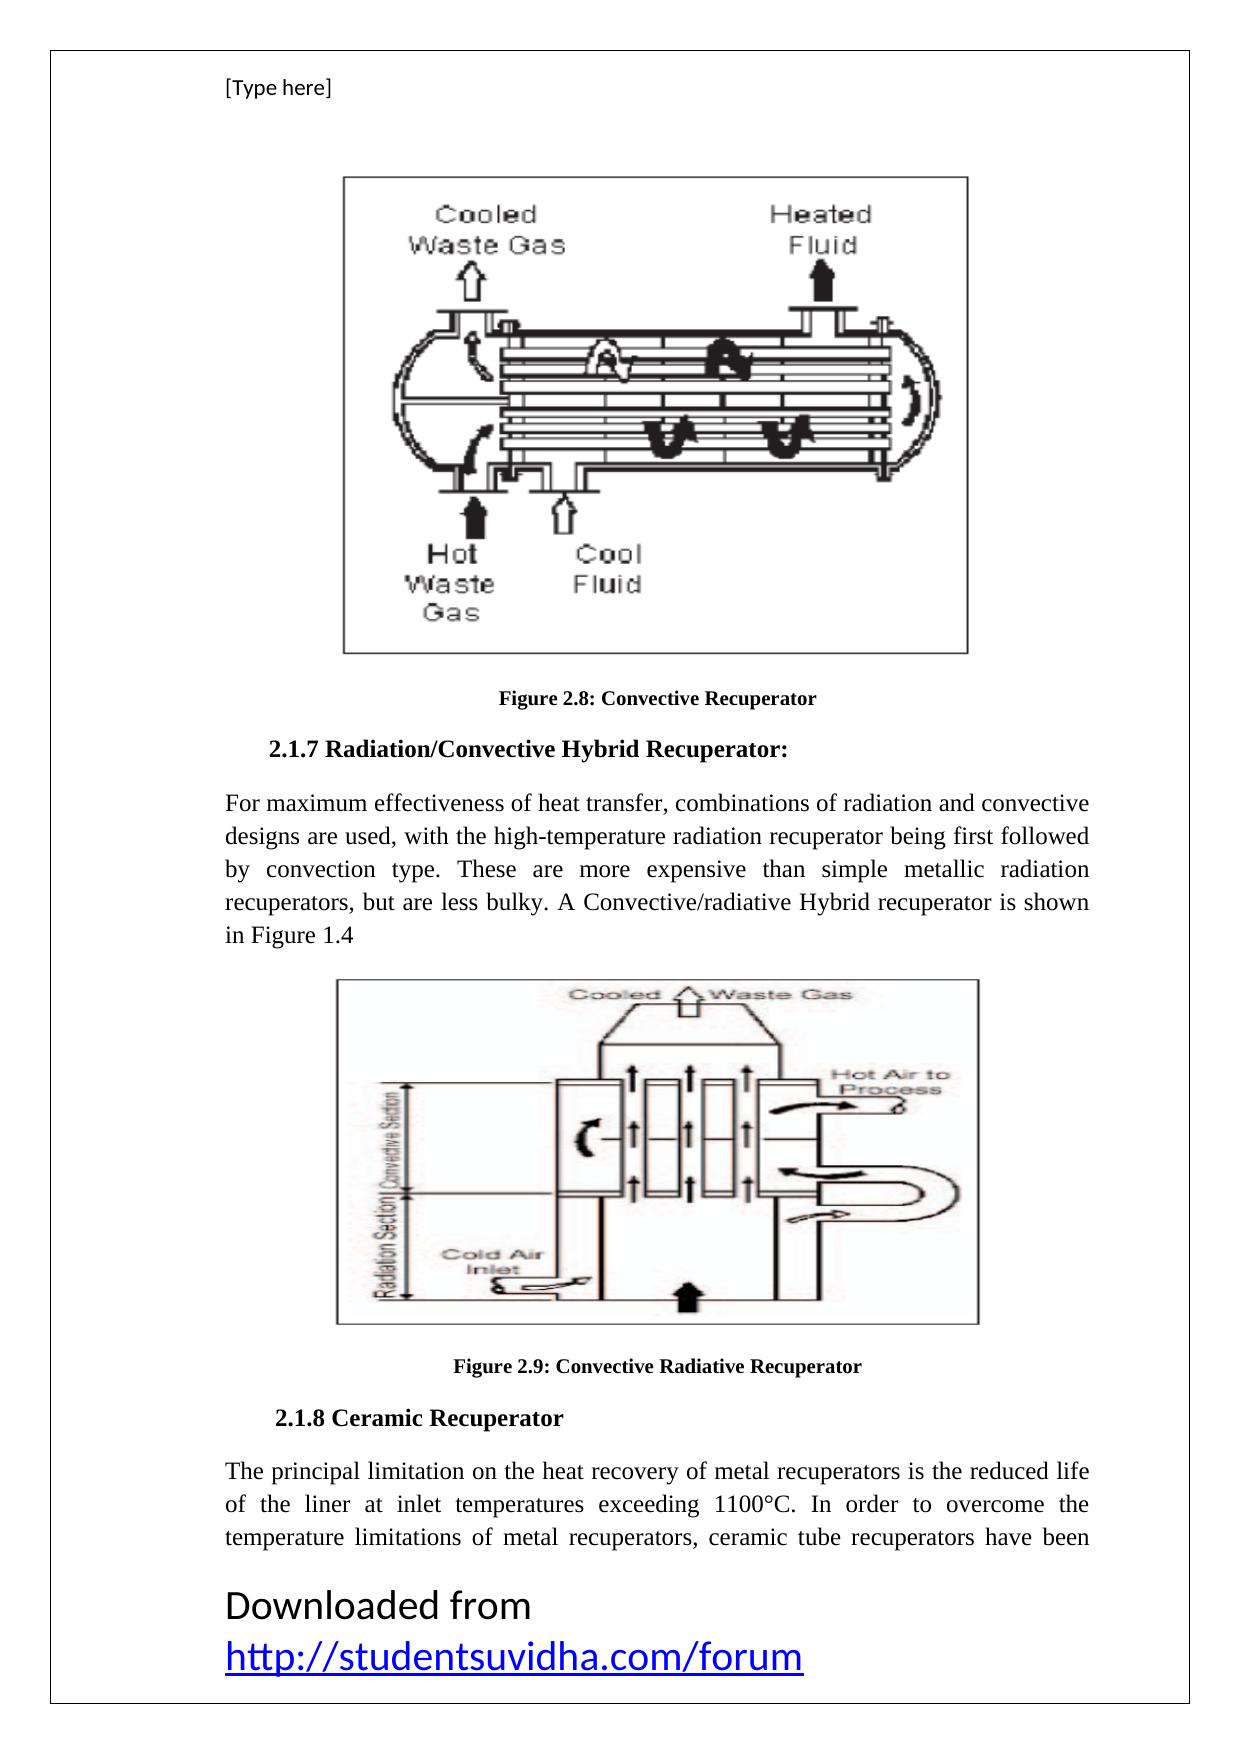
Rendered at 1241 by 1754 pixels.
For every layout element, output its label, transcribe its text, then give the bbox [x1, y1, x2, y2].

text 2.1.7 Radiation/Convective Hybrid Recuperator: [225, 734, 1090, 763]
text 2.1.8 Ceramic Recuperator [225, 1403, 1090, 1431]
text For maximum effectiveness of heat transfer, combinations of radiation and convective designs are used, with the high-temperature radiation recuperator being first followed by convection type. These are more expensive than simple metallic radiation recuperators, but are less bulky. A Convective/radiative Hybrid recuperator is shown in Figure 1.4 [225, 788, 1090, 949]
text Figure 2.9: Convective Radiative Recuperator [225, 1354, 1090, 1378]
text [225, 1456, 1090, 1551]
text Figure 2.8: Convective Recuperator [225, 686, 1090, 710]
